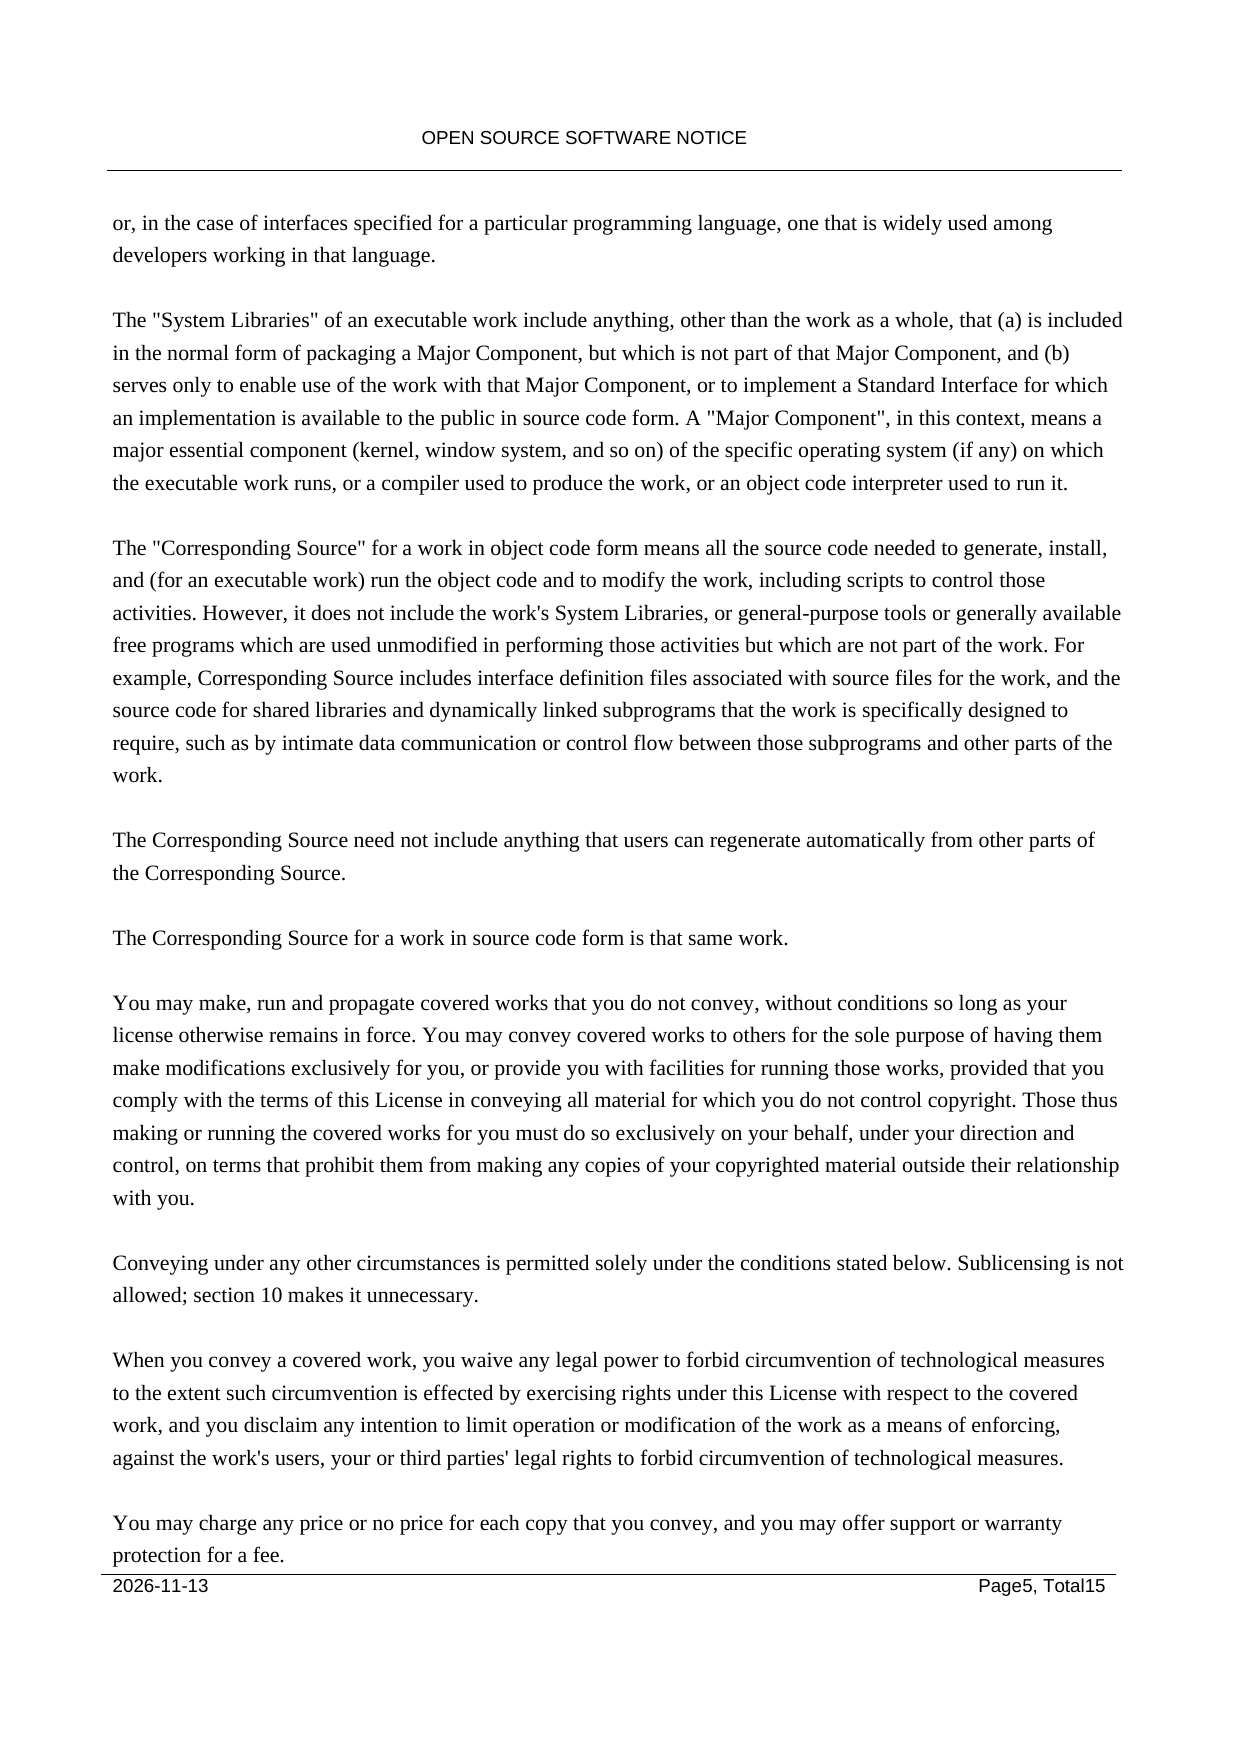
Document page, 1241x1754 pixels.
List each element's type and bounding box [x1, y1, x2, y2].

text [112, 206, 1128, 1571]
